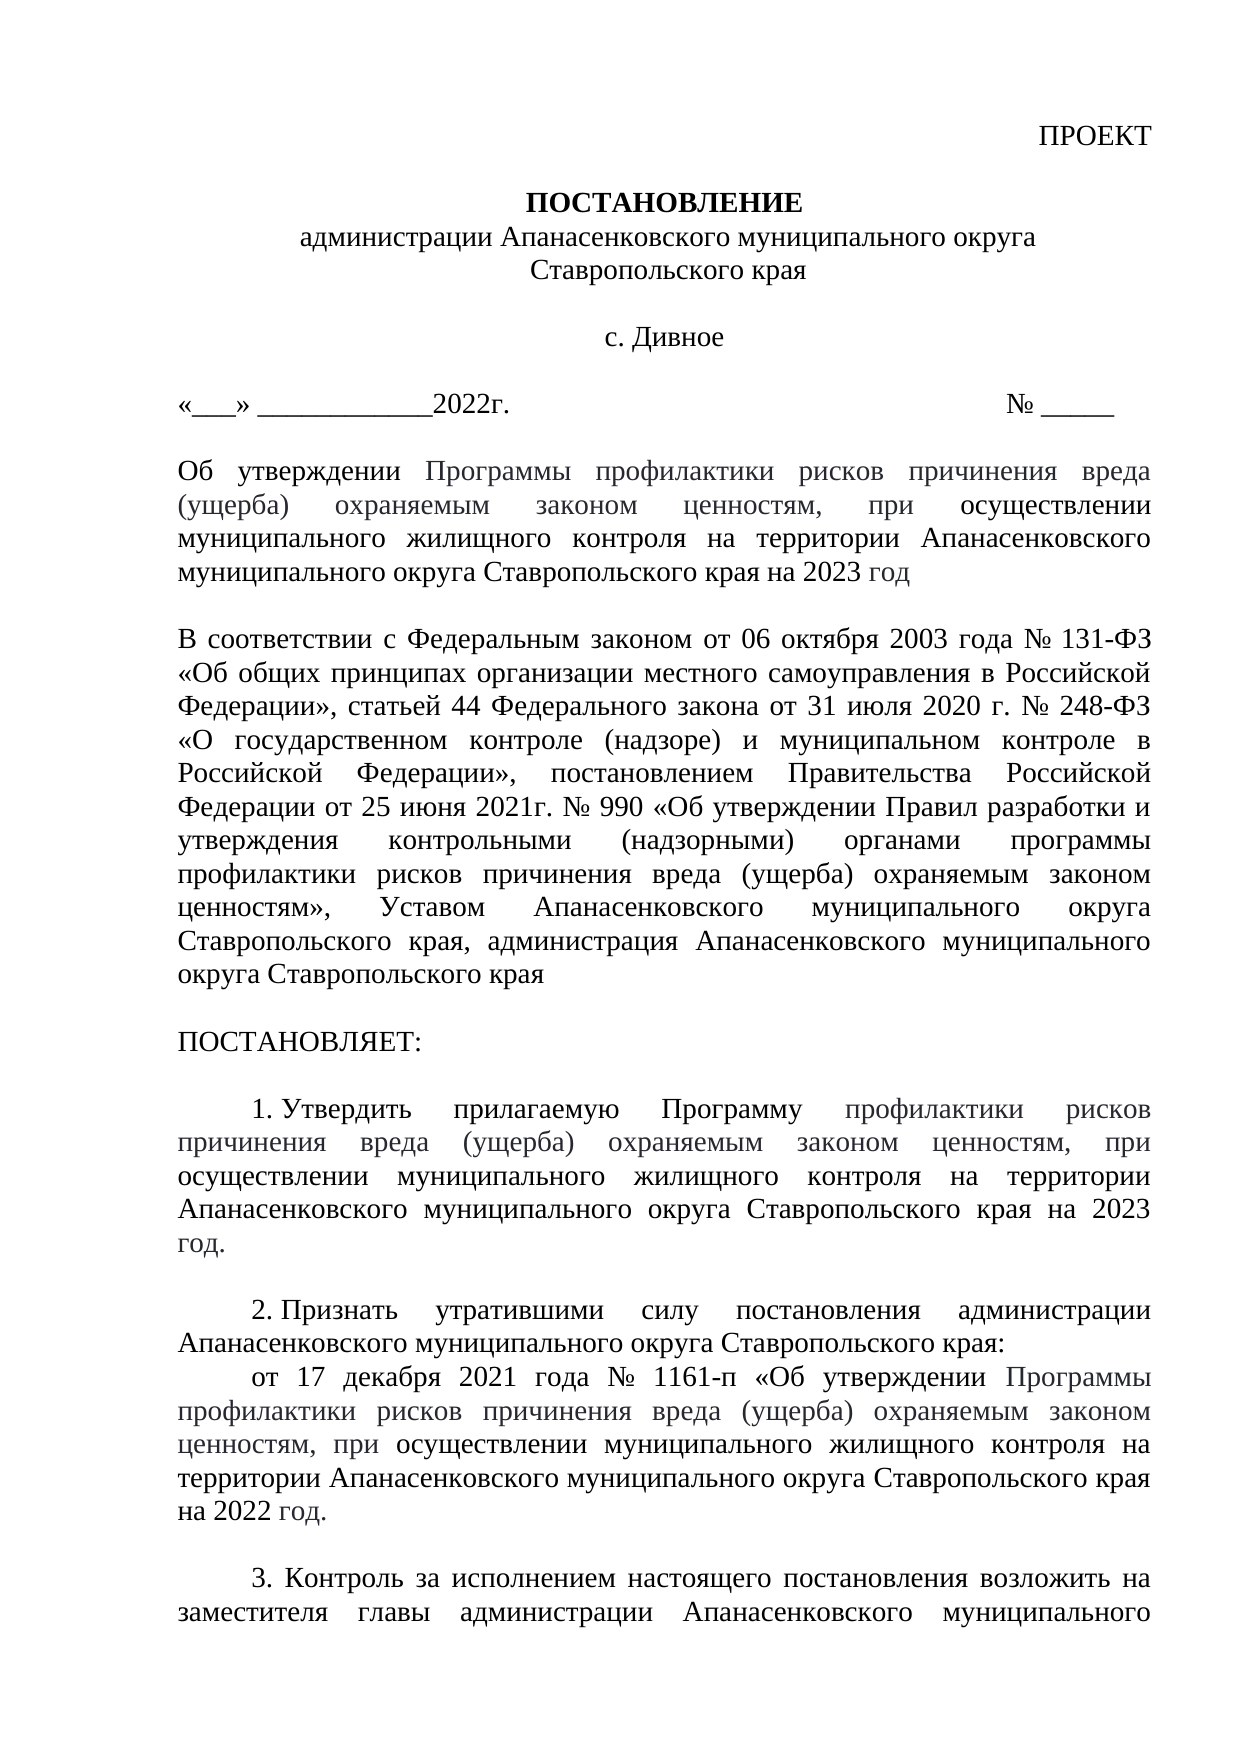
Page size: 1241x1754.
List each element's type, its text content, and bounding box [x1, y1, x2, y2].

list Признать утратившими силу постановления администрации Апанасенковского муниципального округа Ставропольского края: [177, 1292, 1152, 1359]
text Об утверждении Программы профилактики рисков причинения вреда (ущерба) охраняемым законом ценностям, при осуществлении муниципального жилищного контроля на территории Апанасенковского муниципального округа Ставропольского края на 2023 год [177, 453, 1152, 588]
list Утвердить прилагаемую Программу профилактики рисков причинения вреда (ущерба) охраняемым законом ценностям, при осуществлении муниципального жилищного контроля на территории Апанасенковского муниципального округа Ставропольского края на 2023 год. [177, 1091, 1152, 1258]
text от 17 декабря 2021 года № 1161-п «Об утверждении Программы профилактики рисков причинения вреда (ущерба) охраняемым законом ценностям, при осуществлении муниципального жилищного контроля на территории Апанасенковского муниципального округа Ставропольского края на 2022 год. [177, 1359, 1152, 1527]
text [177, 1560, 1152, 1627]
text В соответствии с Федеральным законом от 06 октября 2003 года № 131-ФЗ «Об общих принципах организации местного самоуправления в Российской Федерации», статьей 44 Федерального закона от 31 июля 2020 г. № 248-ФЗ «О государственном контроле (надзоре) и муниципальном контроле в Российской Федерации», постановлением Правительства Российской Федерации от 25 июня 2021г. № 990 «Об утверждении Правил разработки и утверждения контрольными (надзорными) органами программы профилактики рисков причинения вреда (ущерба) охраняемым законом ценностям», Уставом Апанасенковского муниципального округа Ставропольского края, администрация Апанасенковского муниципального округа Ставропольского края [177, 621, 1152, 990]
text администрации Апанасенковского муниципального округа [177, 219, 1152, 252]
text ПОСТАНОВЛЕНИЕ [177, 185, 1152, 219]
text «___» ____________2022г. № _____ [177, 386, 1152, 420]
text ПОСТАНОВЛЯЕТ: [177, 1024, 1152, 1057]
text с. Дивное [177, 319, 1152, 353]
text ПРОЕКТ [177, 118, 1152, 152]
text Ставропольского края [177, 252, 1152, 286]
